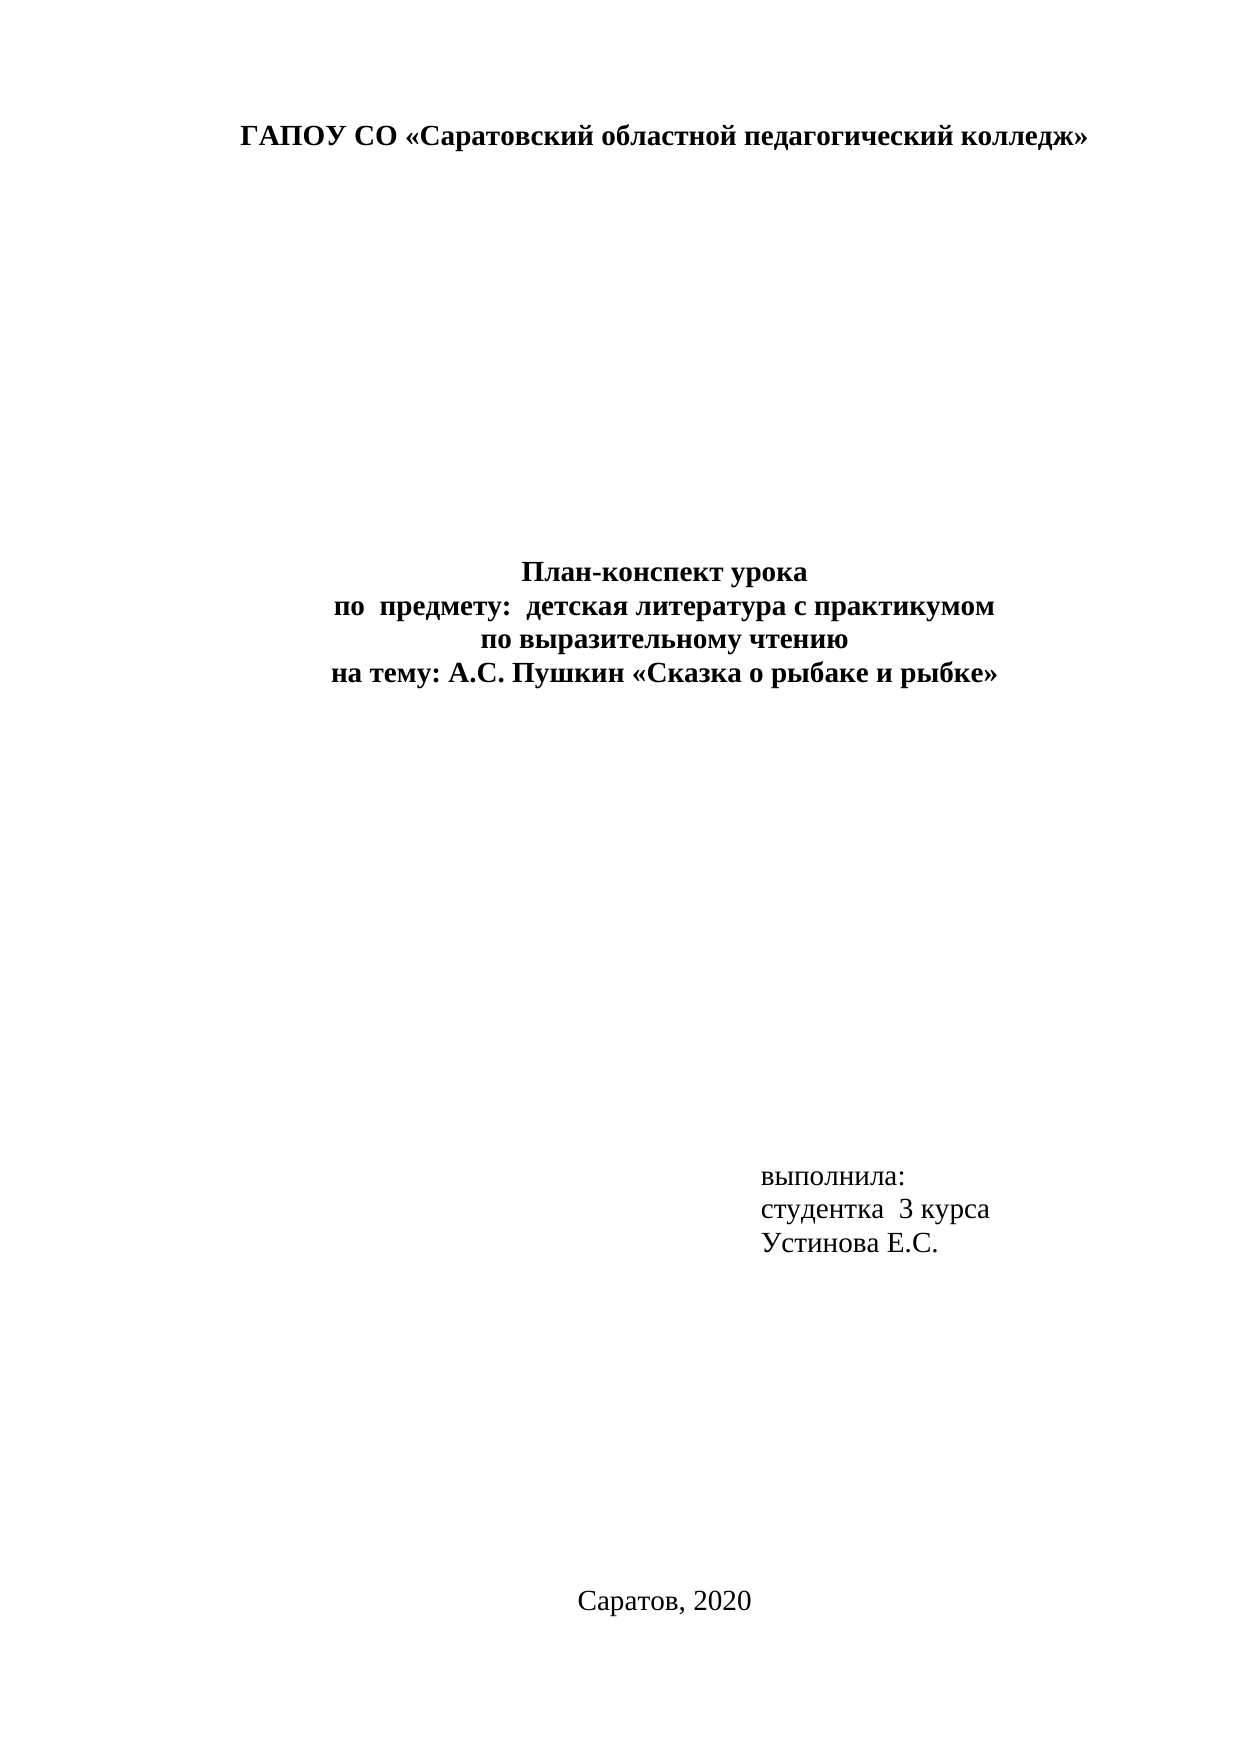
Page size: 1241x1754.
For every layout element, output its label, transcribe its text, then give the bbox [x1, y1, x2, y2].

text студентка 3 курса [177, 1191, 1152, 1225]
text по предмету: детская литература с практикумом [177, 588, 1152, 621]
text выполнила: [177, 1158, 1152, 1191]
text План-конспект урока [177, 554, 1152, 588]
text на тему: А.С. Пушкин «Сказка о рыбаке и рыбке» [177, 655, 1152, 688]
text Устинова Е.С. [177, 1225, 1152, 1258]
text ГАПОУ СО «Саратовский областной педагогический колледж» [177, 118, 1152, 152]
text по выразительному чтению [177, 621, 1152, 655]
text Саратов, 2020 [177, 1583, 1152, 1616]
